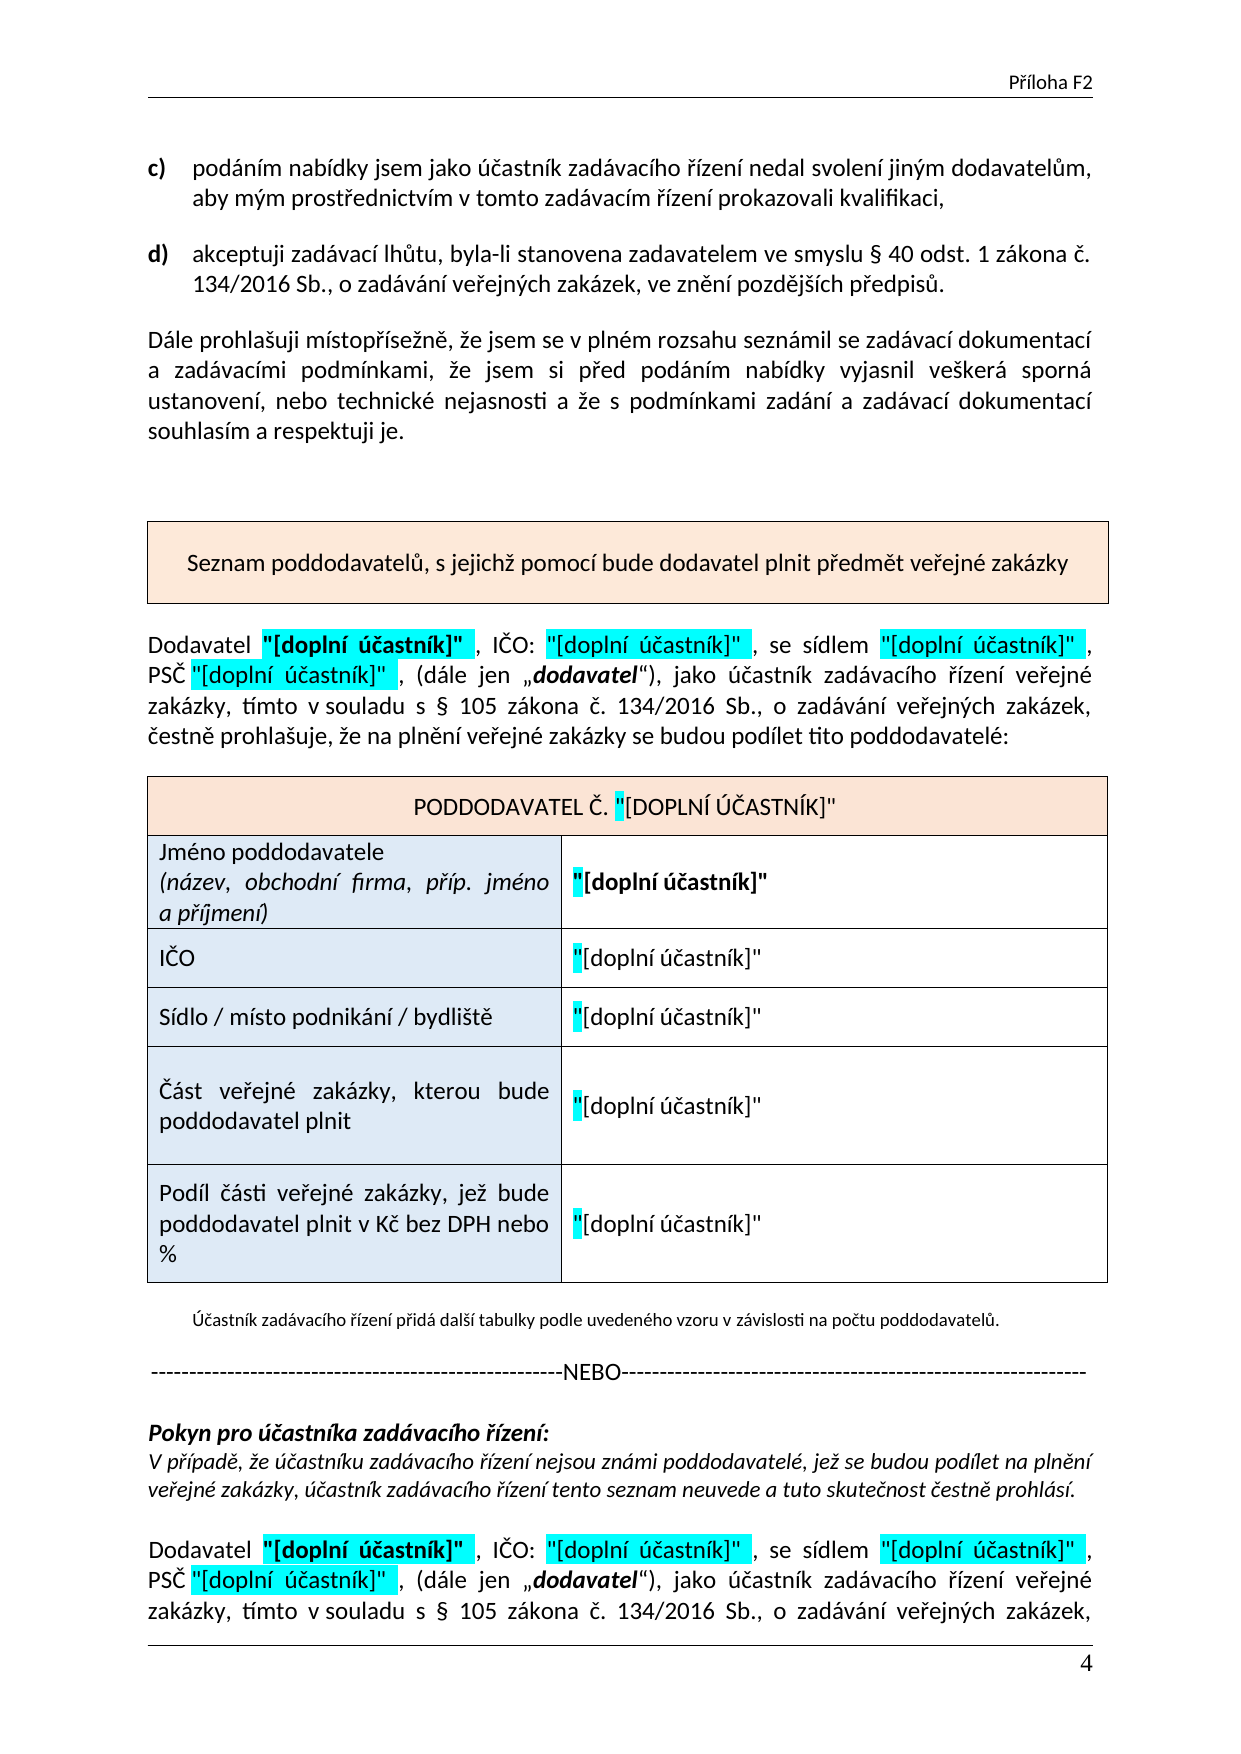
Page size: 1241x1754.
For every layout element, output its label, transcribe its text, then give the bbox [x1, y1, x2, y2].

table_cell Jméno poddodavatele (název, obchodní firma, příp. jméno a příjmení) [148, 836, 561, 928]
table_header Seznam poddodavatelů, s jejichž pomocí bude dodavatel plnit předmět veřejné zakázky [148, 522, 1108, 603]
table_cell [562, 836, 1107, 928]
list Účastník zadávacího řízení přidá další tabulky podle uvedeného vzoru v závislosti na počtu poddodavatelů. [192, 1308, 1122, 1331]
table_cell [562, 988, 1107, 1046]
table_header PODDODAVATEL Č. [148, 777, 1107, 835]
text Dodavatel , IČO: , se sídlem , PSČ , (dále jen „dodavatel“), jako účastník zadávacího řízení veřejné zakázky, tímto v souladu s § 105 zákona č. 134/2016 Sb., o zadávání veřejných zakázek, čestně prohlašuje, že na plnění veřejné zakázky se budou podílet tito poddodavatelé: [148, 629, 1093, 751]
table_cell Část veřejné zakázky, kterou bude poddodavatel plnit [148, 1047, 561, 1164]
table_cell [562, 1165, 1107, 1282]
table_cell Podíl části veřejné zakázky, jež bude poddodavatel plnit v Kč bez DPH nebo % [148, 1165, 561, 1282]
table_cell [562, 1047, 1107, 1164]
table_cell IČO [148, 929, 561, 987]
text V případě, že účastníku zadávacího řízení nejsou známi poddodavatelé, jež se budou podílet na plnění veřejné zakázky, účastník zadávacího řízení tento seznam neuvede a tuto skutečnost čestně prohlásí. [148, 1447, 1093, 1503]
text Pokyn pro účastníka zadávacího řízení: [148, 1417, 1093, 1447]
list akceptuji zadávací lhůtu, byla-li stanovena zadavatelem ve smyslu § 40 odst. 1 zákona č. 134/2016 Sb., o zadávání veřejných zakázek, ve znění pozdějších předpisů. [148, 238, 1093, 299]
list podáním nabídky jsem jako účastník zadávacího řízení nedal svolení jiným dodavatelům, aby mým prostřednictvím v tomto zadávacím řízení prokazovali kvalifikaci, [148, 152, 1093, 213]
text Dále prohlašuji místopřísežně, že jsem se v plném rozsahu seznámil se zadávací dokumentací a zadávacími podmínkami, že jsem si před podáním nabídky vyjasnil veškerá sporná ustanovení, nebo technické nejasnosti a že s podmínkami zadání a zadávací dokumentací souhlasím a respektuji je. [148, 324, 1093, 446]
table_cell [562, 929, 1107, 987]
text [148, 1534, 1093, 1626]
text ------------------------------------------------------NEBO------------------------------------------------------------- [148, 1356, 1093, 1386]
table_cell Sídlo / místo podnikání / bydliště [148, 988, 561, 1046]
